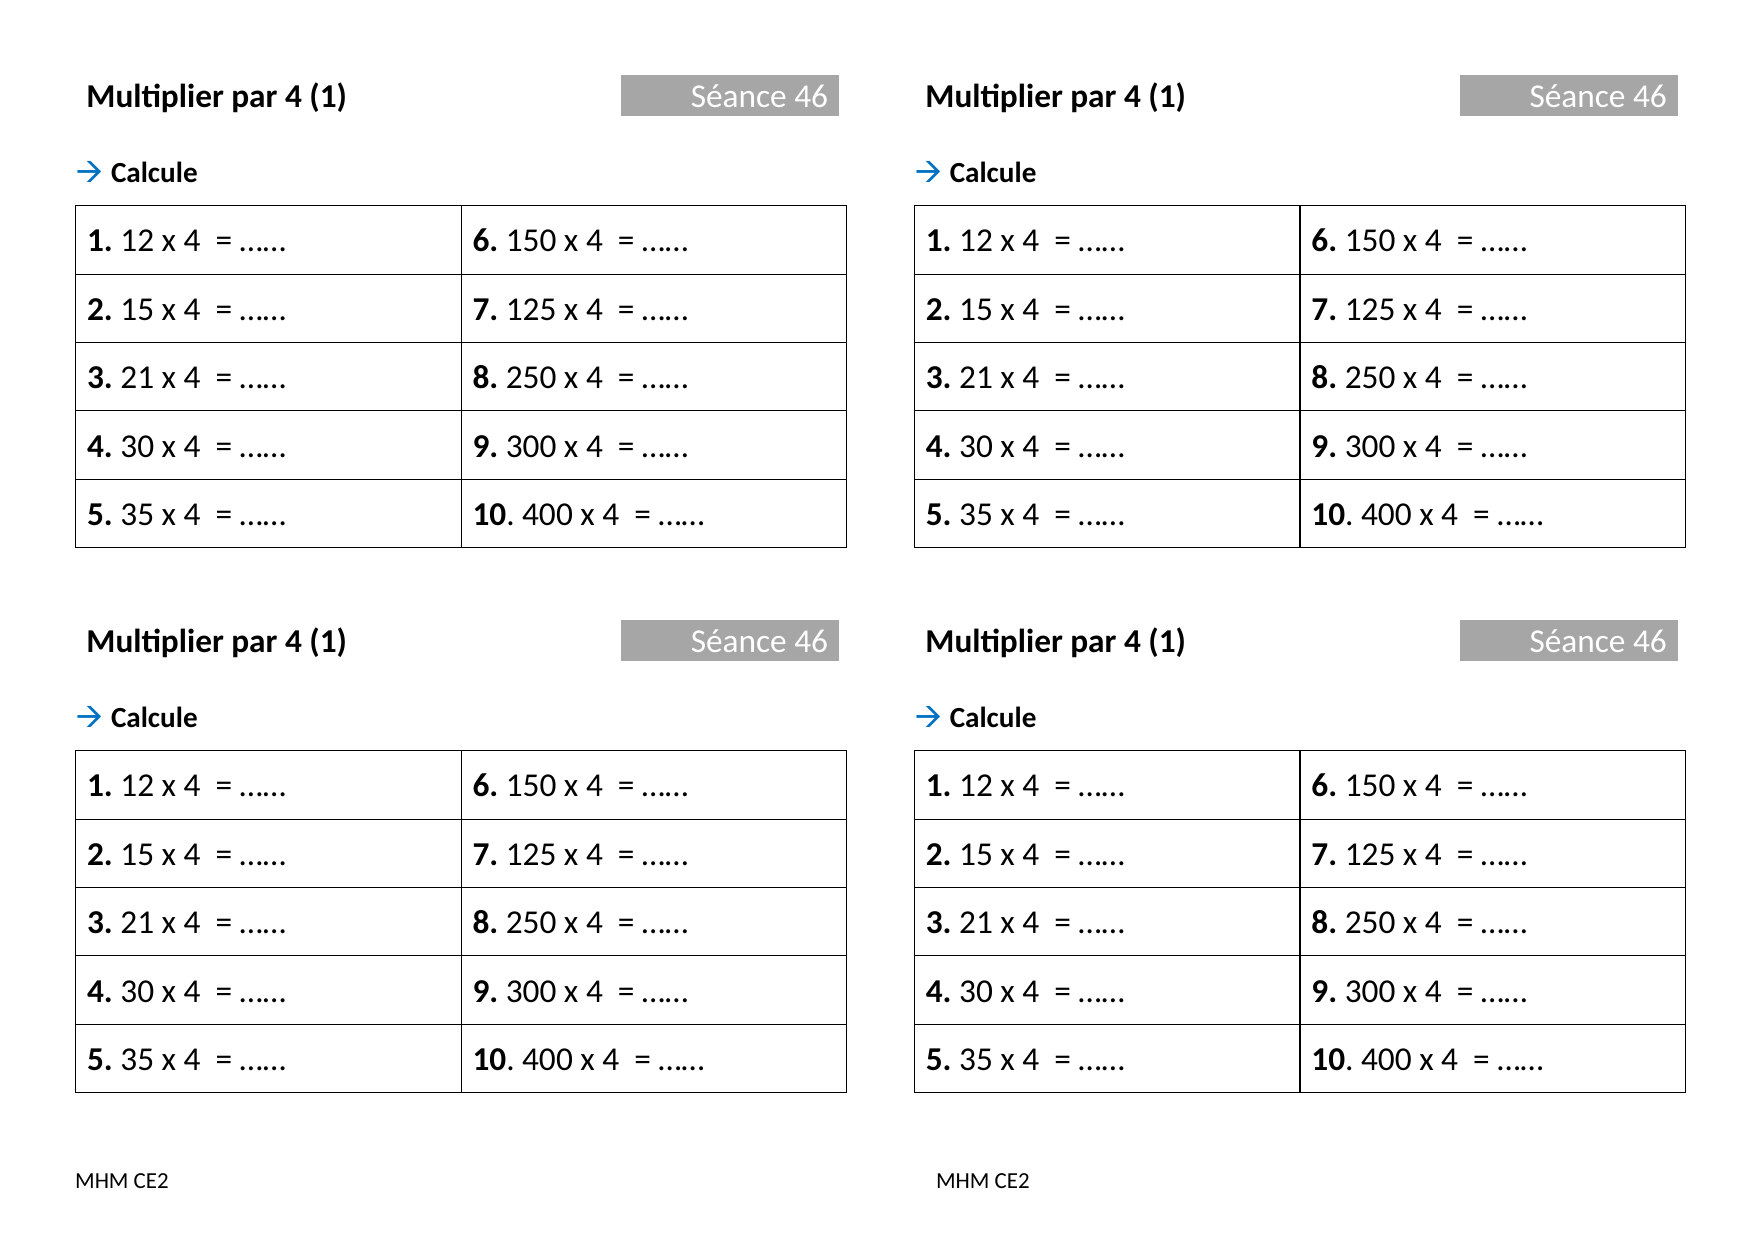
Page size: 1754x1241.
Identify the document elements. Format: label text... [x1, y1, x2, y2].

table_header Séance 46 [621, 75, 839, 116]
table_cell 10. 400 x 4 = …… [462, 1025, 846, 1092]
table_cell 7. 125 x 4 = …… [462, 820, 846, 887]
table_cell 4. 30 x 4 = …… [915, 956, 1299, 1024]
table_cell 5. 35 x 4 = …… [76, 480, 461, 547]
table_header 6. 150 x 4 = …… [1301, 751, 1685, 818]
table_header Séance 46 [621, 620, 839, 661]
table_cell 5. 35 x 4 = …… [76, 1025, 461, 1092]
table_cell 7. 125 x 4 = …… [1301, 820, 1685, 887]
table_cell 10. 400 x 4 = …… [1301, 480, 1685, 547]
table_header 1. 12 x 4 = …… [76, 751, 461, 818]
table_cell 8. 250 x 4 = …… [1301, 343, 1685, 410]
text Calcule [914, 699, 1679, 735]
table_cell 2. 15 x 4 = …… [915, 275, 1299, 342]
table_cell 5. 35 x 4 = …… [915, 480, 1299, 547]
table_header Multiplier par 4 (1) [914, 620, 1460, 661]
text Calcule [75, 154, 840, 190]
table_cell 3. 21 x 4 = …… [915, 343, 1299, 410]
table_header Séance 46 [1460, 620, 1678, 661]
table_cell 9. 300 x 4 = …… [1301, 956, 1685, 1024]
table_cell 8. 250 x 4 = …… [462, 343, 846, 410]
table_cell 8. 250 x 4 = …… [1301, 888, 1685, 955]
table_header 6. 150 x 4 = …… [1301, 206, 1685, 273]
table_cell 2. 15 x 4 = …… [76, 275, 461, 342]
table_header 6. 150 x 4 = …… [462, 206, 846, 273]
table_header Multiplier par 4 (1) [75, 75, 621, 116]
table_header 1. 12 x 4 = …… [915, 206, 1299, 273]
table_cell 2. 15 x 4 = …… [915, 820, 1299, 887]
text Calcule [75, 699, 840, 735]
table_cell 3. 21 x 4 = …… [76, 888, 461, 955]
table_header 1. 12 x 4 = …… [915, 751, 1299, 818]
table_cell 2. 15 x 4 = …… [76, 820, 461, 887]
table_cell 4. 30 x 4 = …… [915, 411, 1299, 479]
table_cell 10. 400 x 4 = …… [462, 480, 846, 547]
table_cell 7. 125 x 4 = …… [1301, 275, 1685, 342]
table_cell 4. 30 x 4 = …… [76, 956, 461, 1024]
table_cell 9. 300 x 4 = …… [462, 411, 846, 479]
table_cell 10. 400 x 4 = …… [1301, 1025, 1685, 1092]
table_cell 9. 300 x 4 = …… [1301, 411, 1685, 479]
table_header 6. 150 x 4 = …… [462, 751, 846, 818]
table_cell 5. 35 x 4 = …… [915, 1025, 1299, 1092]
table_header 1. 12 x 4 = …… [76, 206, 461, 273]
table_cell 3. 21 x 4 = …… [76, 343, 461, 410]
table_header Multiplier par 4 (1) [914, 75, 1460, 116]
table_cell 7. 125 x 4 = …… [462, 275, 846, 342]
table_header Multiplier par 4 (1) [75, 620, 621, 661]
text Calcule [914, 154, 1679, 190]
table_cell 9. 300 x 4 = …… [462, 956, 846, 1024]
table_header Séance 46 [1460, 75, 1678, 116]
table_cell 3. 21 x 4 = …… [915, 888, 1299, 955]
table_cell 8. 250 x 4 = …… [462, 888, 846, 955]
table_cell 4. 30 x 4 = …… [76, 411, 461, 479]
